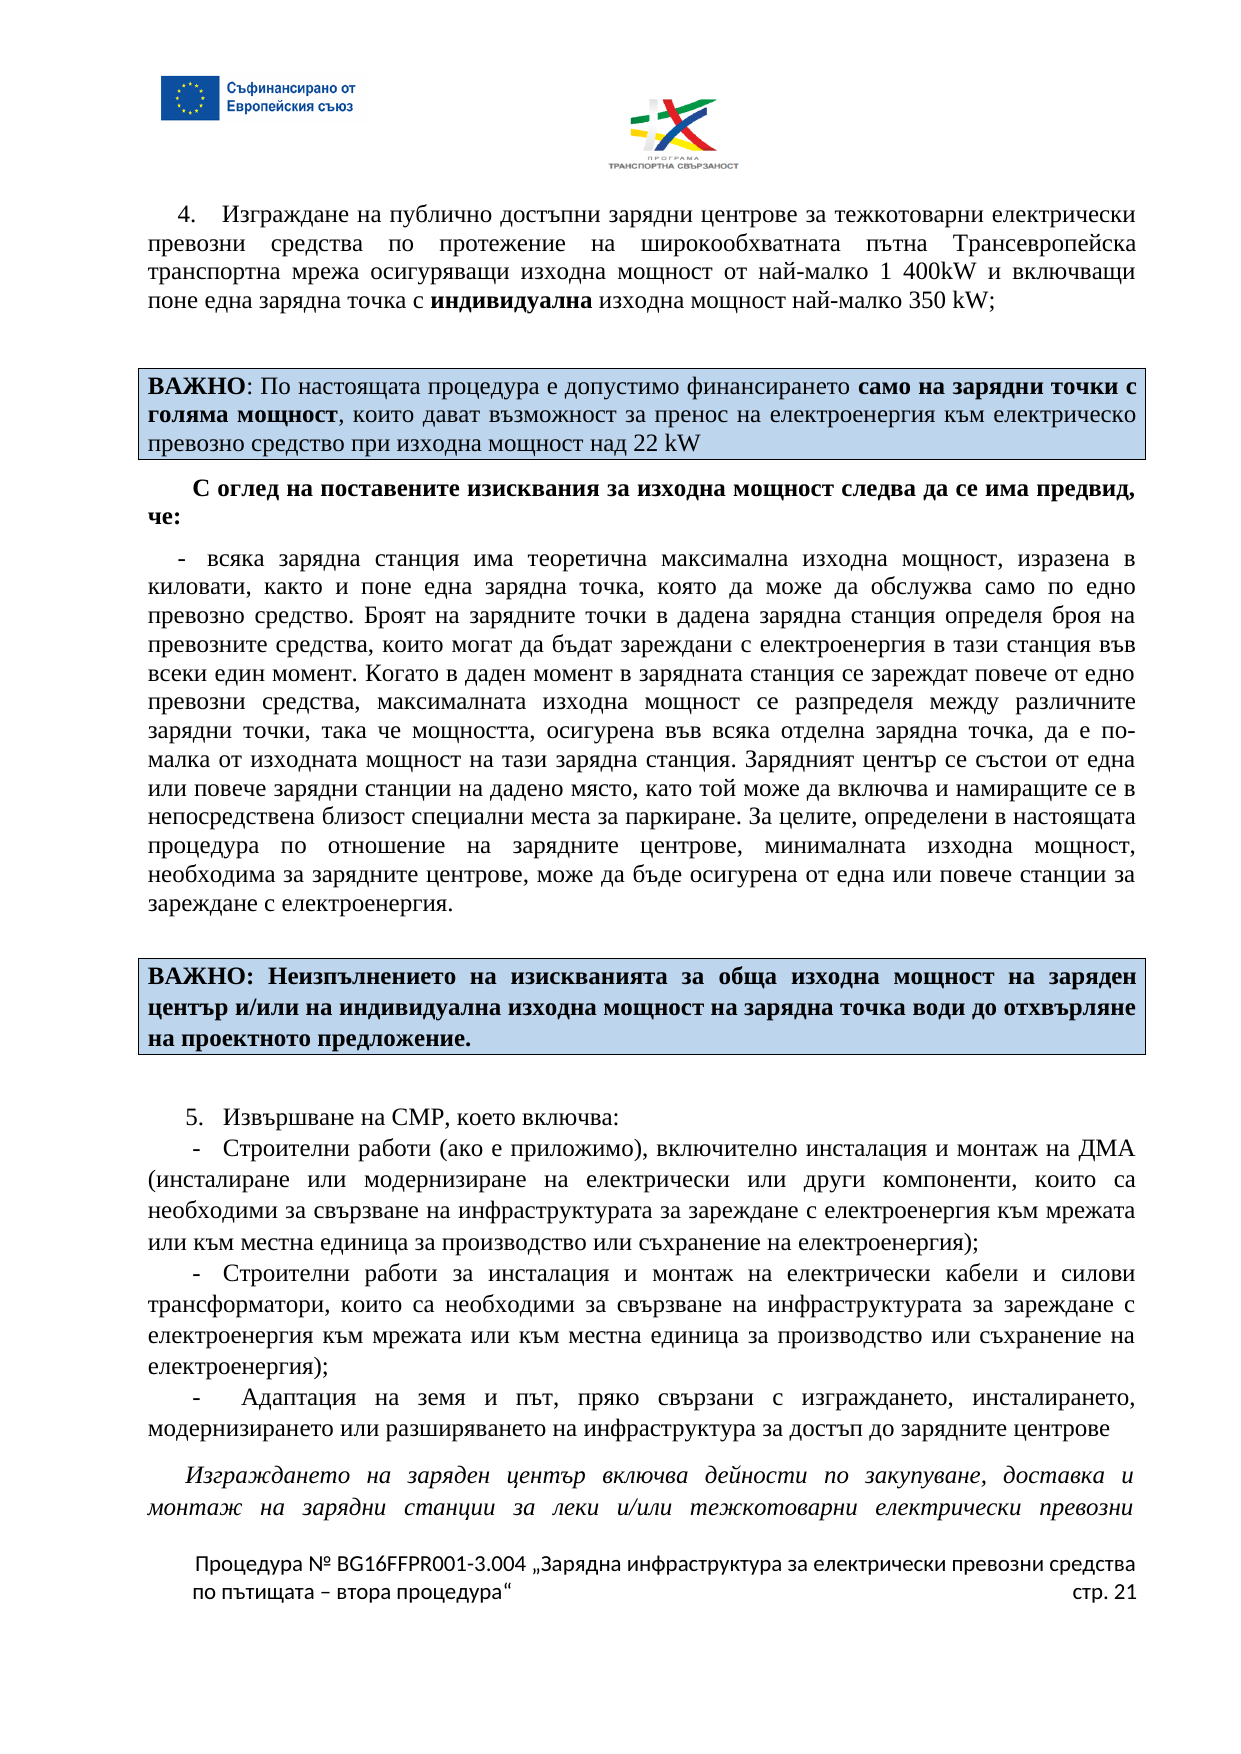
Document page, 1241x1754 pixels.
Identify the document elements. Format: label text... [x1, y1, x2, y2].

list Строителни работи за инсталация и монтаж на електрически кабели и силови трансформатори, които са необходими за свързване на инфраструктурата за зареждане с електроенергия към мрежата или към местна единица за производство или съхранение на електроенергия); [148, 1258, 1137, 1379]
list всяка зарядна станция има теоретична максимална изходна мощност, изразена в киловати, както и поне една зарядна точка, която да може да обслужва само по едно превозно средство. Броят на зарядните точки в дадена зарядна станция определя броя на превозните средства, които могат да бъдат зареждани с електроенергия в тази станция във всеки един момент. Когато в даден момент в зарядната станция се зареждат повече от едно превозни средства, максималната изходна мощност се разпределя между различните зарядни точки, така че мощността, осигурена във всяка отделна зарядна точка, да е по-малка от изходната мощност на тази зарядна станция. Зарядният център се състои от една или повече зарядни станции на дадено място, като той може да включва и намиращите се в непосредствена близост специални места за паркиране. За целите, определени в настоящата процедура по отношение на зарядните центрове, минималната изходна мощност, необходима за зарядните центрове, може да бъде осигурена от една или повече станции за зареждане с електроенергия. [148, 543, 1137, 916]
text ВАЖНО: Неизпълнението на изискванията за обща изходна мощност на заряден център и/или на индивидуална изходна мощност на зарядна точка води до отхвърляне на проектното предложение. [139, 959, 1145, 1054]
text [148, 1461, 1137, 1520]
list Адаптация на земя и път, пряко свързани с изграждането, инсталирането, модернизирането или разширяването на инфраструктура за достъп до зарядните центрове [148, 1382, 1137, 1442]
list С оглед на поставените изисквания за изходна мощност следва да се има предвид, че: [148, 473, 1137, 530]
picture [158, 73, 368, 123]
list Изграждане на публично достъпни зарядни центрове за тежкотоварни електрически превозни средства по протежение на широкообхватната пътна Трансевропейска транспортна мрежа осигуряващи изходна мощност от най-малко 1 400kW и включващи поне една зарядна точка с индивидуална изходна мощност най-малко 350 kW; [148, 199, 1137, 314]
list Извършване на СМР, което включва: [185, 1102, 1137, 1131]
list Строителни работи (ако е приложимо), включително инсталация и монтаж на ДМА (инсталиране или модернизиране на електрически или други компоненти, които са необходими за свързване на инфраструктурата за зареждане с електроенергия към мрежата или към местна единица за производство или съхранение на електроенергия); [148, 1133, 1137, 1255]
list ВАЖНО: По настоящата процедура е допустимо финансирането само на зарядни точки с голяма мощност, които дават възможност за пренос на електроенергия към електрическо превозно средство при изходна мощност над 22 kW [139, 369, 1145, 459]
